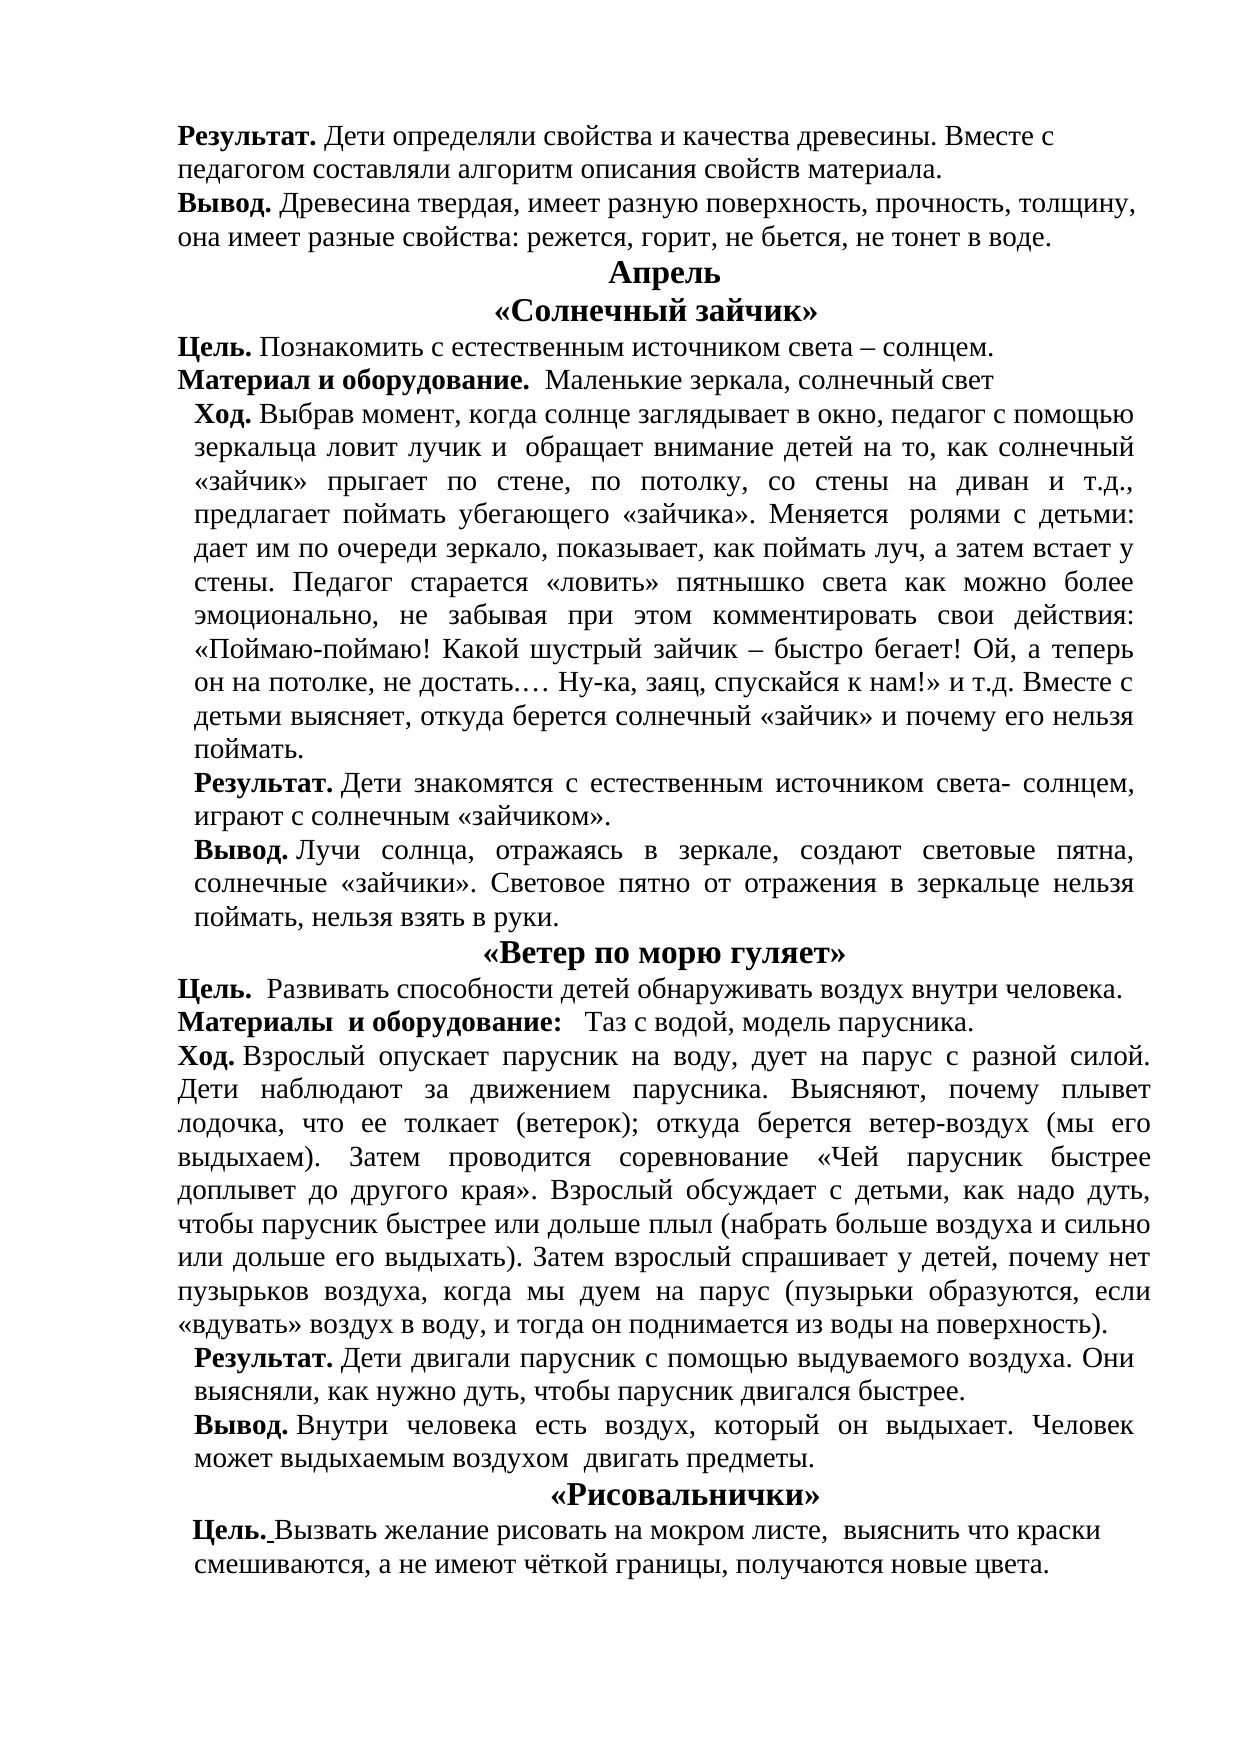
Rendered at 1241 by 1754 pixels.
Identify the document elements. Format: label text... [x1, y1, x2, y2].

text «Рисовальнички» [194, 1474, 1135, 1512]
text Материал и оборудование. Маленькие зеркала, солнечный свет [177, 362, 1135, 396]
text Результат. Дети определяли свойства и качества древесины. Вместе с педагогом составляли алгоритм описания свойств материала. [177, 118, 1152, 185]
text Цель. Развивать способности детей обнаруживать воздух внутри человека. [177, 971, 1152, 1004]
text «Ветер по морю гуляет» [177, 933, 1152, 971]
text Результат. Дети знакомятся с естественным источником света- солнцем, играют с солнечным «зайчиком». [194, 765, 1135, 832]
text Апрель [177, 252, 1152, 291]
text Ход. Выбрав момент, когда солнце заглядывает в окно, педагог с помощью зеркальца ловит лучик и обращает внимание детей на то, как солнечный «зайчик» прыгает по стене, по потолку, со стены на диван и т.д., предлагает поймать убегающего «зайчика». Меняется ролями с детьми: дает им по очереди зеркало, показывает, как поймать луч, а затем встает у стены. Педагог старается «ловить» пятнышко света как можно более эмоционально, не забывая при этом комментировать свои действия: «Поймаю-поймаю! Какой шустрый зайчик – быстро бегает! Ой, а теперь он на потолке, не достать.… Ну-ка, заяц, спускайся к нам!» и т.д. Вместе с детьми выясняет, откуда берется солнечный «зайчик» и почему его нельзя поймать. [194, 396, 1135, 765]
text Вывод. Внутри человека есть воздух, который он выдыхает. Человек может выдыхаемым воздухом двигать предметы. [194, 1407, 1135, 1474]
text Материалы и оборудование: Таз с водой, модель парусника. [177, 1004, 1152, 1038]
text Результат. Дети двигали парусник с помощью выдуваемого воздуха. Они выясняли, как нужно дуть, чтобы парусник двигался быстрее. [194, 1340, 1135, 1407]
text «Солнечный зайчик» [177, 291, 1135, 329]
text Цель. Познакомить с естественным источником света – солнцем. [177, 329, 1135, 362]
text Вывод. Лучи солнца, отражаясь в зеркале, создают световые пятна, солнечные «зайчики». Световое пятно от отражения в зеркальце нельзя поймать, нельзя взять в руки. [194, 832, 1135, 933]
text Вывод. Древесина твердая, имеет разную поверхность, прочность, толщину, она имеет разные свойства: режется, горит, не бьется, не тонет в воде. [177, 185, 1152, 252]
text Ход. Взрослый опускает парусник на воду, дует на парус с разной силой. Дети наблюдают за движением парусника. Выясняют, почему плывет лодочка, что ее толкает (ветерок); откуда берется ветер-воздух (мы его выдыхаем). Затем проводится соревнование «Чей парусник быстрее доплывет до другого края». Взрослый обсуждает с детьми, как надо дуть, чтобы парусник быстрее или дольше плыл (набрать больше воздуха и сильно или дольше его выдыхать). Затем взрослый спрашивает у детей, почему нет пузырьков воздуха, когда мы дуем на парус (пузырьки образуются, если «вдувать» воздух в воду, и тогда он поднимается из воды на поверхность). [177, 1038, 1152, 1340]
text Цель. Вызвать желание рисовать на мокром листе, выяснить что краски смешиваются, а не имеют чёткой границы, получаются новые цвета. [192, 1512, 1135, 1579]
